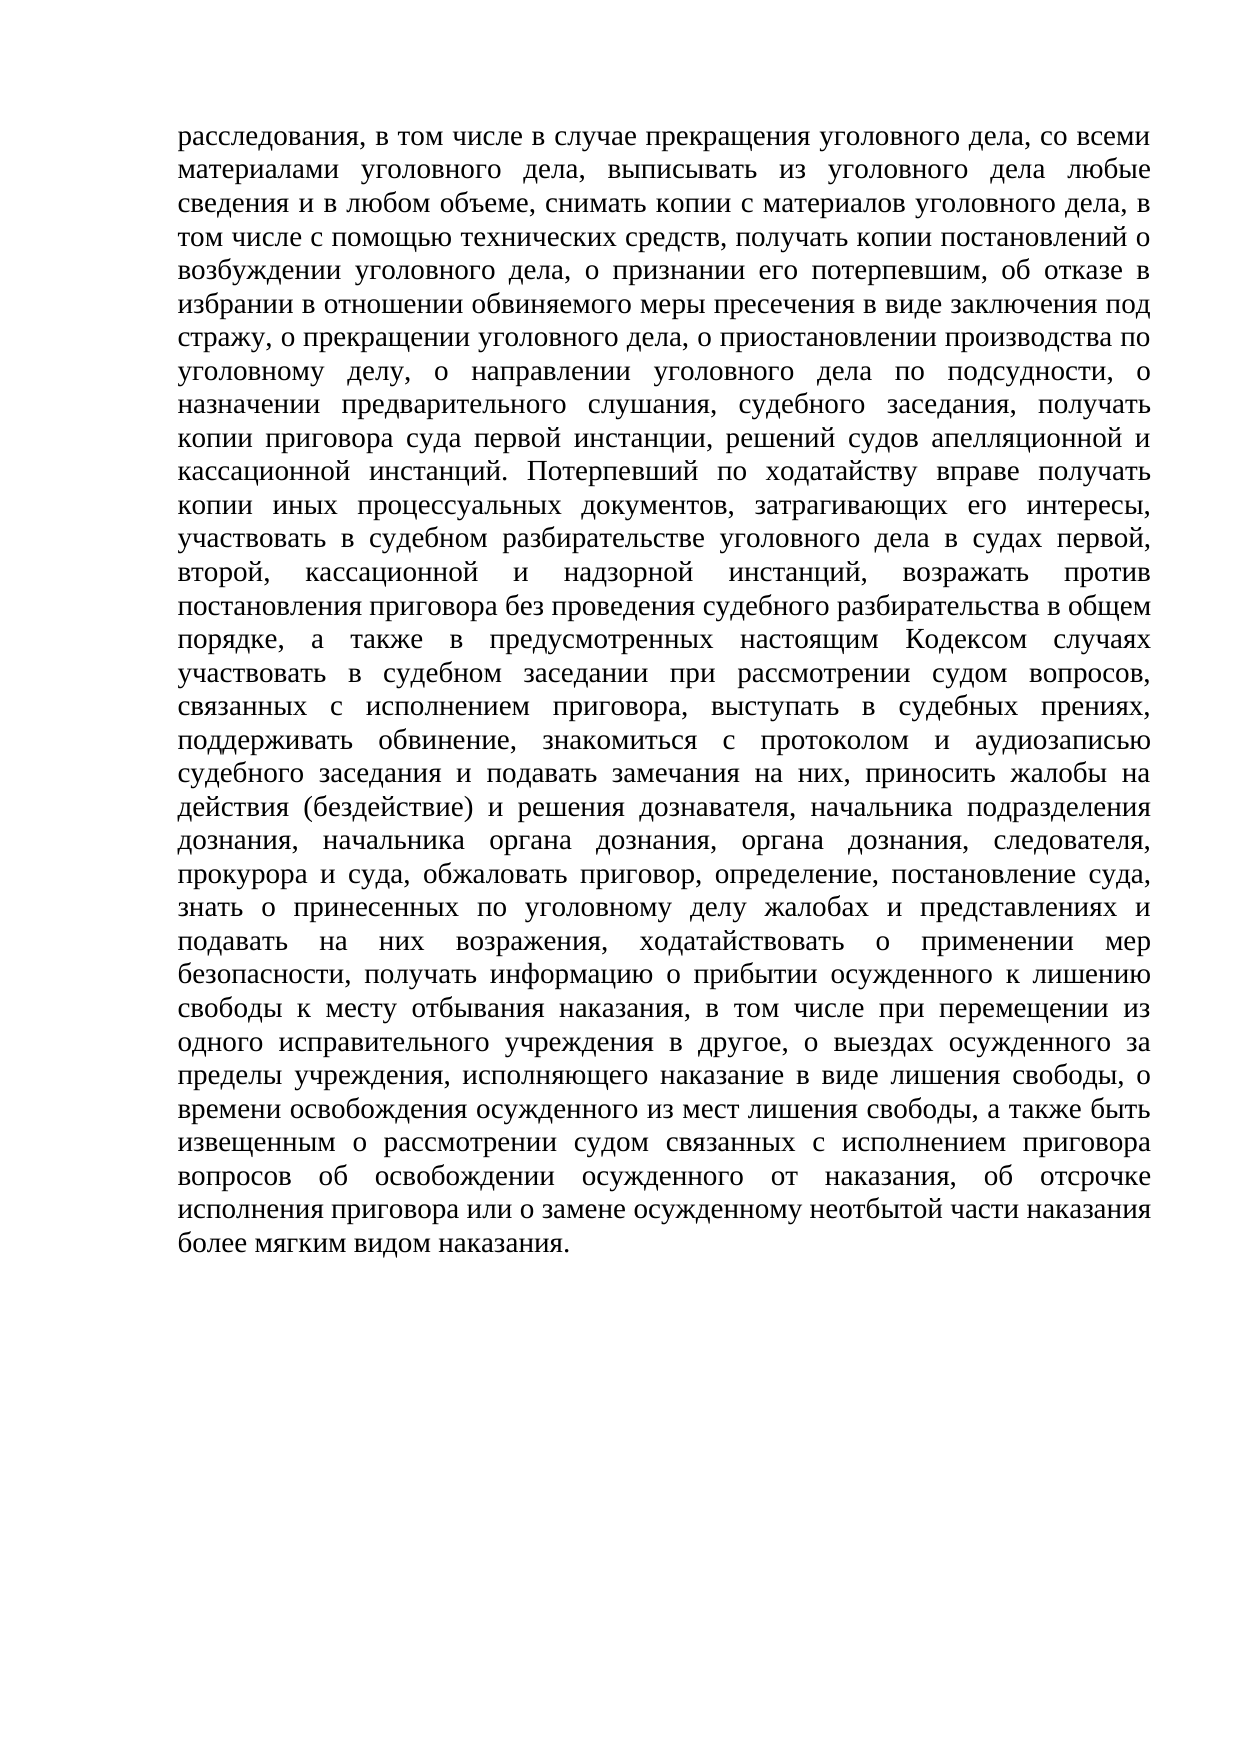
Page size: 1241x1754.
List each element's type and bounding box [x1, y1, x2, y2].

text [177, 118, 1152, 1258]
